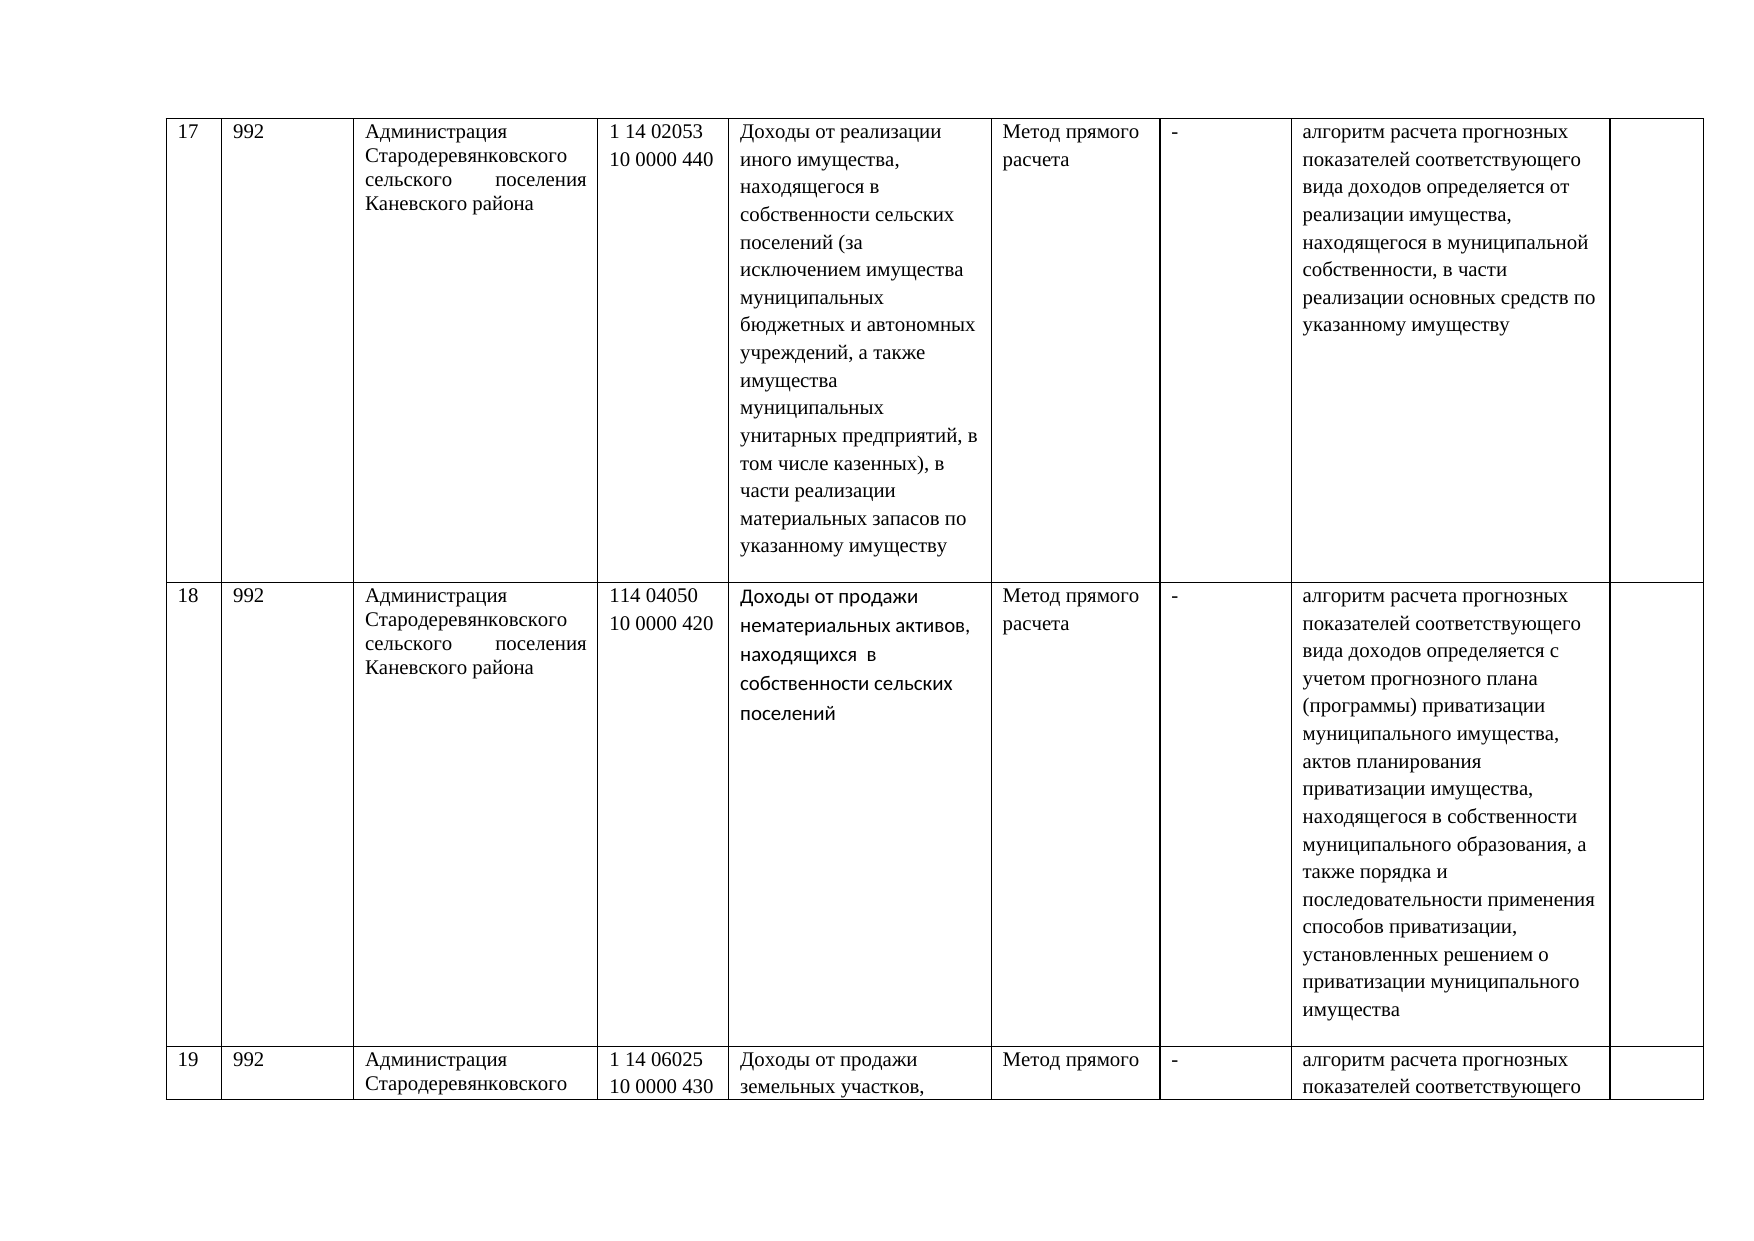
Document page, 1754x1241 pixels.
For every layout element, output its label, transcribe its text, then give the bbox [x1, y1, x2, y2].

table_cell алгоритм расчета прогнозных показателей соответствующего вида доходов определяется с учетом прогнозного плана (программы) приватизации муниципального имущества, актов планирования приватизации имущества, находящегося в собственности муниципального образования, а также порядка и последовательности применения способов приватизации, установленных решением о приватизации муниципального имущества [1292, 583, 1609, 1046]
table_cell Метод прямого расчета [992, 583, 1159, 1046]
table_cell Доходы от реализации иного имущества, находящегося в собственности сельских поселений (за исключением имущества муниципальных бюджетных и автономных учреждений, а также имущества муниципальных унитарных предприятий, в том числе казенных), в части реализации материальных запасов по указанному имуществу [729, 119, 991, 582]
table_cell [1292, 1047, 1609, 1098]
table_cell 1 14 02053 10 0000 440 [598, 119, 728, 582]
table_cell [1611, 1047, 1703, 1098]
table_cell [354, 119, 597, 582]
table_cell 992 [222, 1047, 353, 1098]
table_cell - [1161, 119, 1291, 582]
table_cell 17 [167, 119, 221, 582]
table_cell 114 04050 10 0000 420 [598, 583, 728, 1046]
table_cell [1292, 119, 1609, 582]
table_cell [354, 1047, 597, 1098]
table_cell [1611, 119, 1703, 582]
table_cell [992, 1047, 1159, 1098]
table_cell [729, 1047, 991, 1098]
table_cell Доходы от продажи нематериальных активов, находящихся в собственности сельских поселений [729, 583, 991, 1046]
table_cell - [1161, 583, 1291, 1046]
table_cell - [1161, 1047, 1291, 1098]
table_cell 992 [222, 119, 353, 582]
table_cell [992, 119, 1159, 582]
table_cell Администрация Стародеревянковского сельского поселения Каневского района [354, 583, 597, 1046]
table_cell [598, 1047, 728, 1098]
table_cell 18 [167, 583, 221, 1046]
table_cell 19 [167, 1047, 221, 1098]
table_cell [1611, 583, 1703, 1046]
table_cell 992 [222, 583, 353, 1046]
